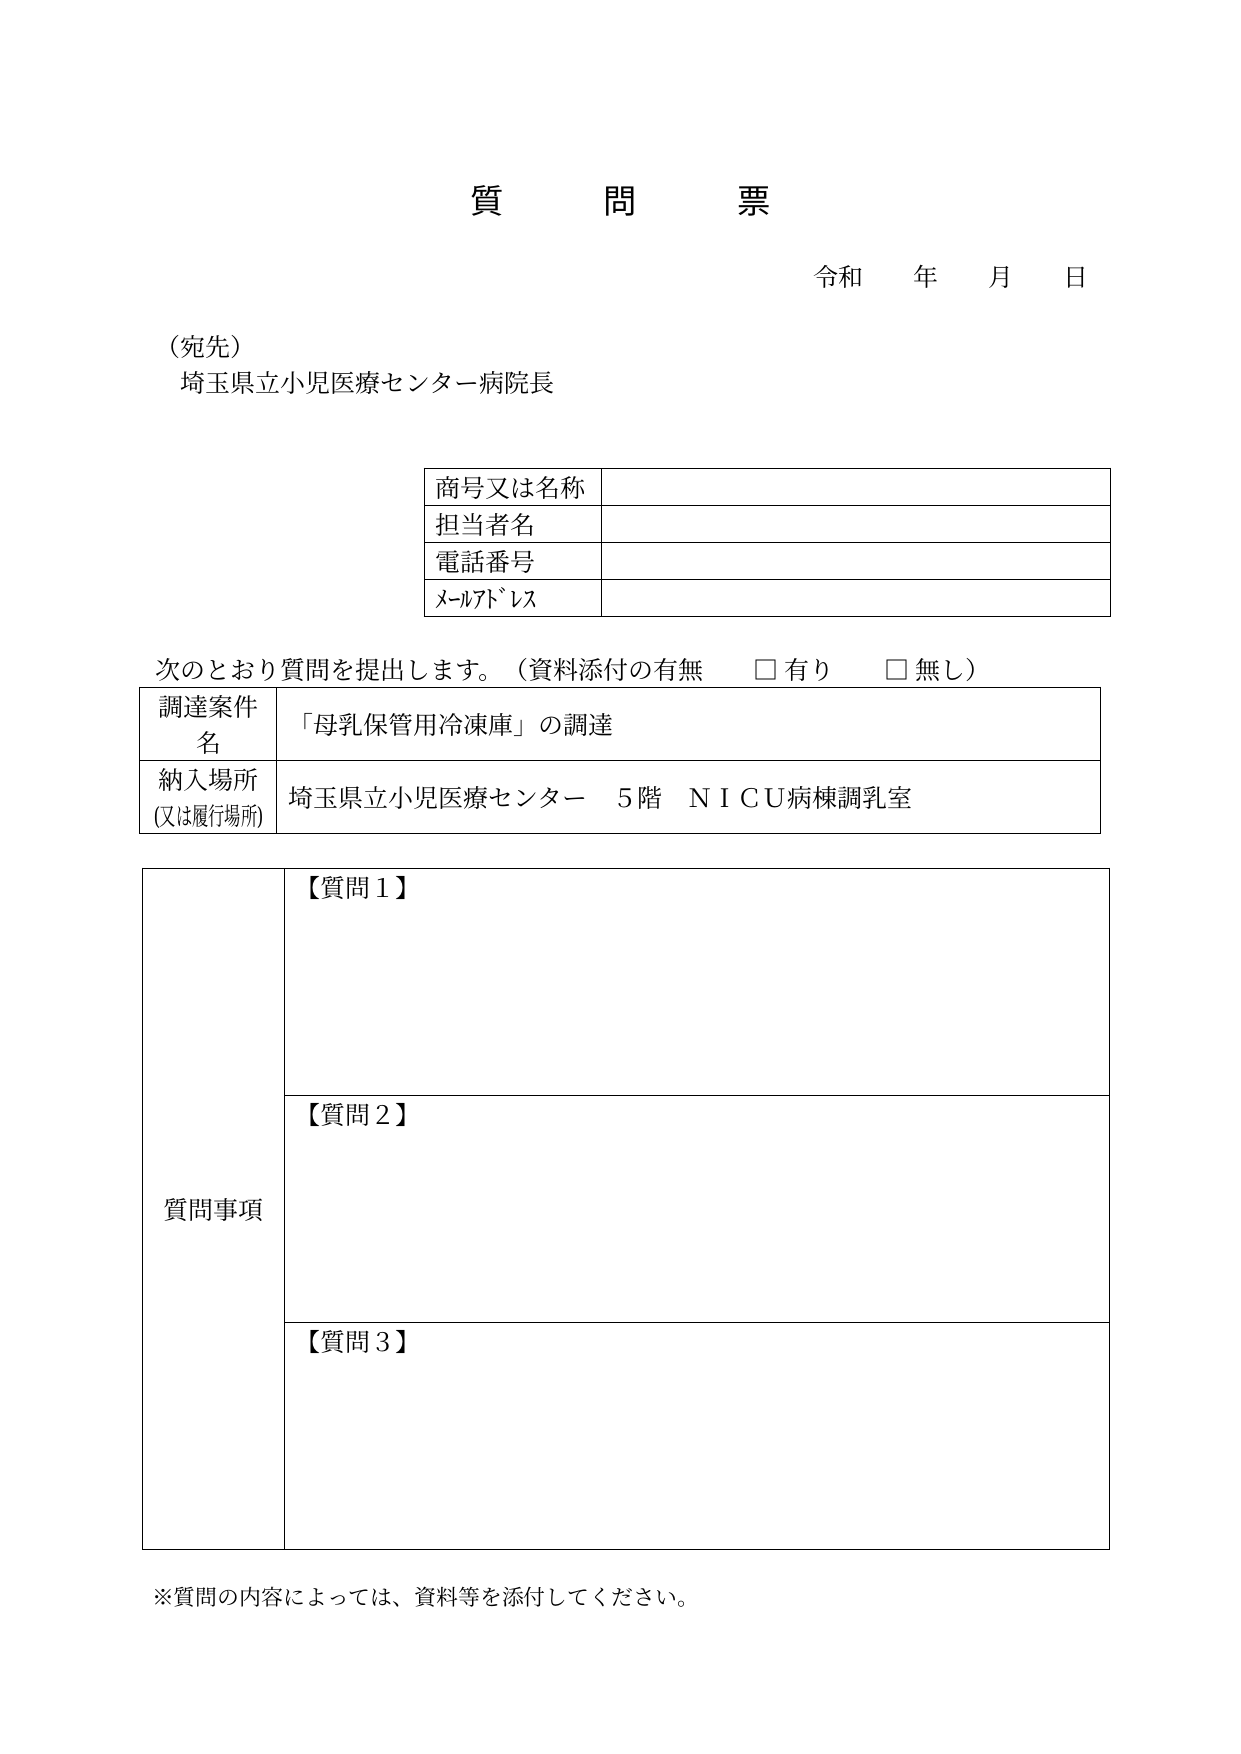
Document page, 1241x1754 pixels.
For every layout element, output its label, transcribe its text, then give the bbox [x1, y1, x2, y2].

text 令和 年 月 日 [130, 258, 1088, 293]
table_header 調達案件名 [140, 688, 276, 759]
table_cell ﾒｰﾙｱﾄﾞﾚｽ [425, 580, 601, 616]
table_header [602, 469, 1110, 504]
table_cell 電話番号 [425, 543, 601, 578]
text 質 問 票 [130, 175, 1110, 223]
table_header 「母乳保管用冷凍庫」の調達 [277, 688, 1100, 759]
table_header 質問事項 [143, 869, 284, 1549]
text 次のとおり質問を提出します。（資料添付の有無 □ 有り □ 無し） [130, 651, 1110, 687]
text ※質問の内容によっては、資料等を添付してください。 [130, 1580, 1110, 1611]
table_cell 納入場所 (又は履行場所) [140, 761, 276, 832]
table_cell [602, 543, 1110, 578]
table_header 商号又は名称 [425, 469, 601, 504]
table_cell [602, 580, 1110, 616]
table_cell 埼玉県立小児医療センター ５階 ＮＩＣＵ病棟調乳室 [277, 761, 1100, 832]
table_cell 【質問２】 [285, 1096, 1109, 1322]
table_cell 担当者名 [425, 506, 601, 542]
text 埼玉県立小児医療センター病院長 [130, 363, 1110, 399]
table_cell [602, 506, 1110, 542]
table_header 【質問１】 [285, 869, 1109, 1095]
table_cell 【質問３】 [285, 1323, 1109, 1549]
text （宛先） [130, 328, 1110, 363]
